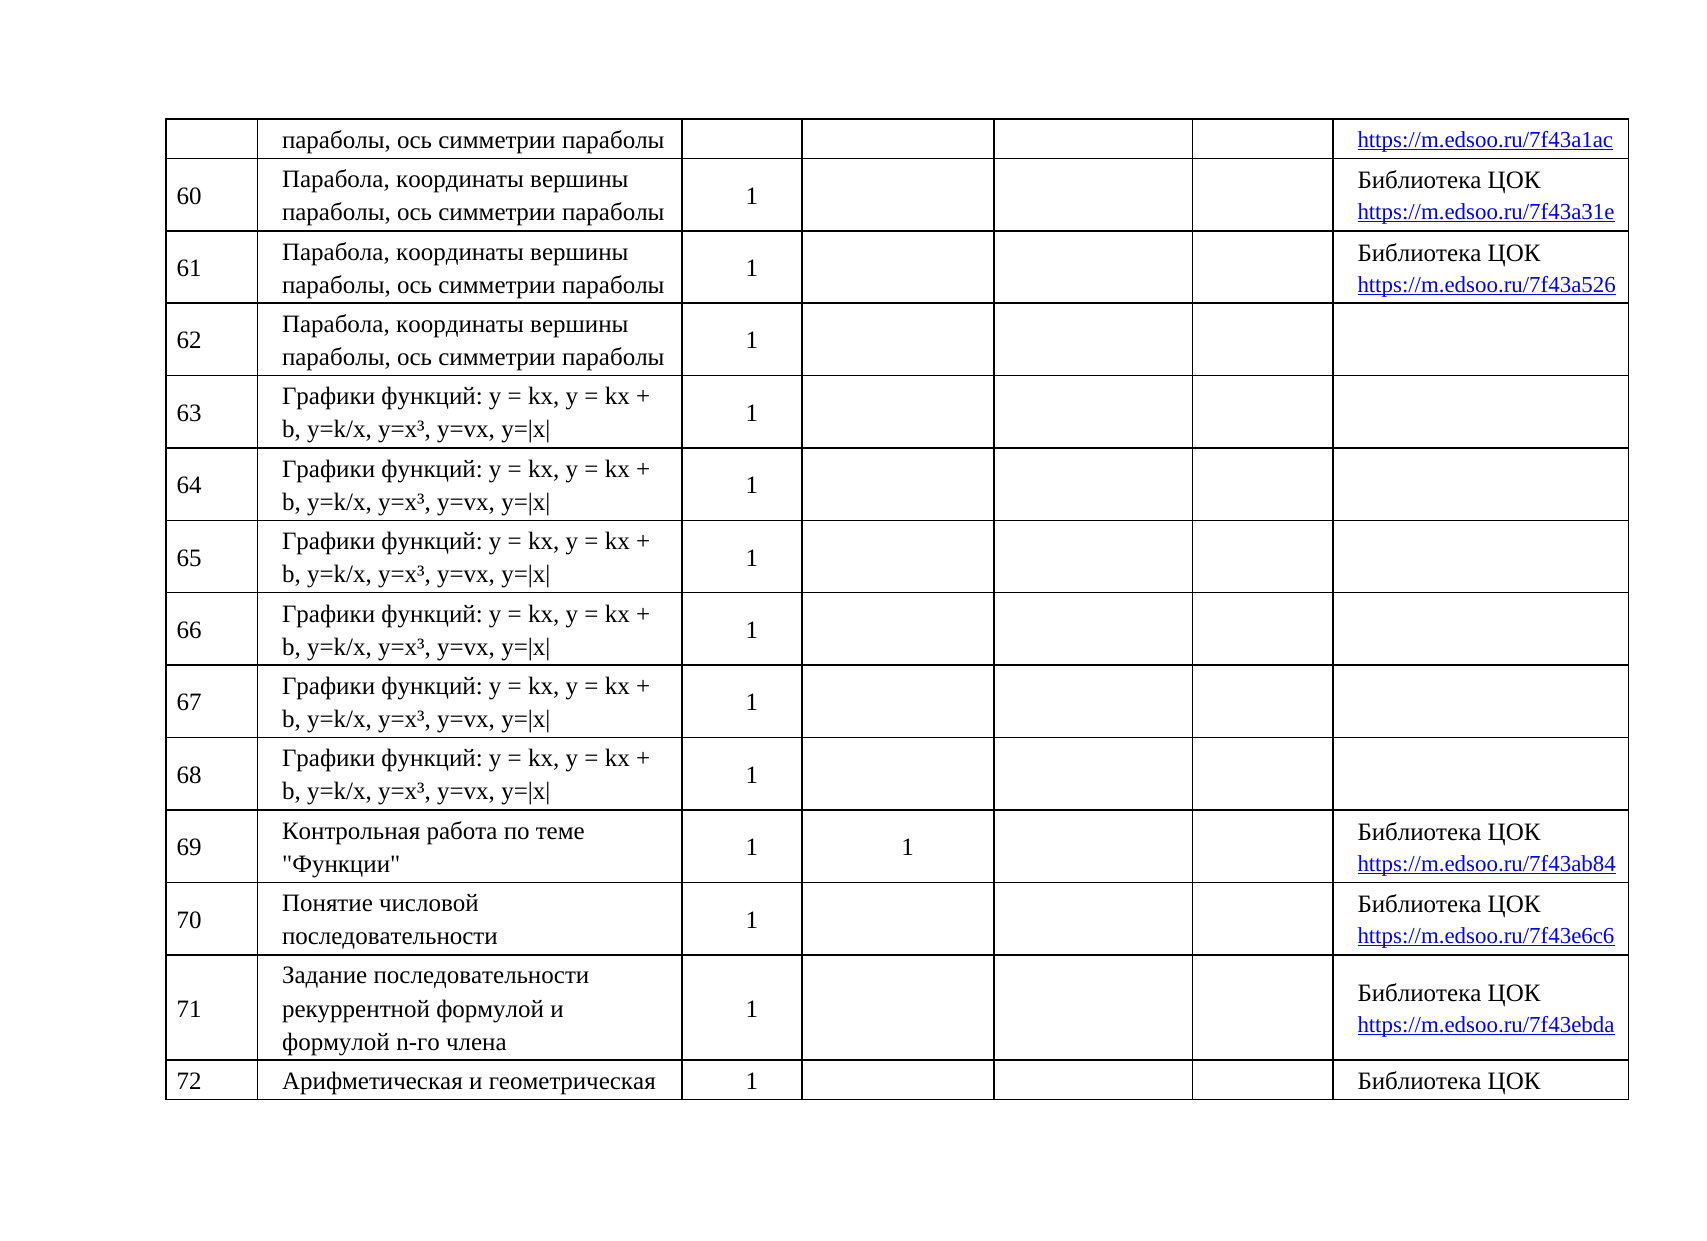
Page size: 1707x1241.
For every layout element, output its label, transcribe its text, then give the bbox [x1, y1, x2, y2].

table_cell [1334, 666, 1628, 737]
table_cell [1193, 1061, 1332, 1099]
table_cell [995, 521, 1192, 592]
table_cell [1334, 304, 1628, 375]
table_cell [1193, 120, 1332, 157]
table_cell [995, 666, 1192, 737]
table_cell [1193, 449, 1332, 519]
table_cell 1 [683, 1061, 801, 1099]
table_cell 59 [167, 120, 257, 157]
table_cell 64 [167, 449, 257, 519]
table_cell [1193, 883, 1332, 954]
table_cell [1193, 593, 1332, 664]
table_cell [995, 232, 1192, 302]
table_cell 1 [683, 593, 801, 664]
table_cell [995, 593, 1192, 664]
table_cell [995, 120, 1192, 157]
table_cell [995, 738, 1192, 809]
table_cell 68 [167, 738, 257, 809]
table_cell [803, 883, 993, 954]
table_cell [258, 1061, 681, 1099]
table_cell [1334, 449, 1628, 519]
table_cell 67 [167, 666, 257, 737]
table_cell Графики функций: y = kx, y = kx + b, y=k/x, y=x³, y=vx, y=|x| [258, 449, 681, 519]
table_cell [1193, 666, 1332, 737]
table_cell [995, 304, 1192, 375]
table_cell Контрольная работа по теме "Функции" [258, 811, 681, 881]
table_cell [1334, 376, 1628, 447]
table_cell Библиотека ЦОК https://m.edsoo.ru/7f43e6c6 [1334, 883, 1628, 954]
table_cell Задание последовательности рекуррентной формулой и формулой n-го члена [258, 956, 681, 1059]
table_cell Библиотека ЦОК https://m.edsoo.ru/7f43ebda [1334, 956, 1628, 1059]
table_cell 69 [167, 811, 257, 881]
table_cell [803, 738, 993, 809]
table_cell 1 [683, 956, 801, 1059]
table_cell [995, 811, 1192, 881]
table_cell 1 [683, 883, 801, 954]
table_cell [1334, 120, 1628, 157]
table_cell Парабола, координаты вершины параболы, ось симметрии параболы [258, 232, 681, 302]
table_cell [995, 449, 1192, 519]
table_cell 1 [683, 376, 801, 447]
table_cell 1 [683, 738, 801, 809]
table_cell Библиотека ЦОК https://m.edsoo.ru/7f43a31e [1334, 159, 1628, 230]
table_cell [258, 120, 681, 157]
table_cell 66 [167, 593, 257, 664]
table_cell Парабола, координаты вершины параболы, ось симметрии параболы [258, 304, 681, 375]
table_cell [1193, 738, 1332, 809]
table_cell 1 [803, 811, 993, 881]
table_cell Графики функций: y = kx, y = kx + b, y=k/x, y=x³, y=vx, y=|x| [258, 666, 681, 737]
table_cell [803, 1061, 993, 1099]
table_cell Понятие числовой последовательности [258, 883, 681, 954]
table_cell [995, 376, 1192, 447]
table_cell [803, 232, 993, 302]
table_cell [803, 159, 993, 230]
table_cell [1334, 738, 1628, 809]
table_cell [1334, 1061, 1628, 1099]
table_cell [1193, 232, 1332, 302]
table_cell 65 [167, 521, 257, 592]
table_cell [803, 449, 993, 519]
table_cell [1193, 159, 1332, 230]
table_cell [803, 521, 993, 592]
table_cell [1193, 376, 1332, 447]
table_cell 1 [683, 449, 801, 519]
table_cell Библиотека ЦОК https://m.edsoo.ru/7f43a526 [1334, 232, 1628, 302]
table_cell [803, 666, 993, 737]
table_cell 1 [683, 666, 801, 737]
table_cell [803, 376, 993, 447]
table_cell 1 [683, 521, 801, 592]
table_cell 63 [167, 376, 257, 447]
table_cell [1193, 304, 1332, 375]
table_cell [1334, 593, 1628, 664]
table_cell 1 [683, 304, 801, 375]
table_cell [1193, 811, 1332, 881]
table_cell 1 [683, 120, 801, 157]
table_cell [995, 883, 1192, 954]
table_cell 62 [167, 304, 257, 375]
table_cell 1 [683, 159, 801, 230]
table_cell 71 [167, 956, 257, 1059]
table_cell [995, 956, 1192, 1059]
table_cell [803, 120, 993, 157]
table_cell 61 [167, 232, 257, 302]
table_cell Графики функций: y = kx, y = kx + b, y=k/x, y=x³, y=vx, y=|x| [258, 521, 681, 592]
table_cell [1193, 521, 1332, 592]
table_cell [1193, 956, 1332, 1059]
table_cell Графики функций: y = kx, y = kx + b, y=k/x, y=x³, y=vx, y=|x| [258, 593, 681, 664]
table_cell Библиотека ЦОК https://m.edsoo.ru/7f43ab84 [1334, 811, 1628, 881]
table_cell 72 [167, 1061, 257, 1099]
table_cell Графики функций: y = kx, y = kx + b, y=k/x, y=x³, y=vx, y=|x| [258, 376, 681, 447]
table_cell [803, 304, 993, 375]
table_cell 60 [167, 159, 257, 230]
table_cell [258, 159, 681, 230]
table_cell [803, 593, 993, 664]
table_cell [995, 159, 1192, 230]
table_cell Графики функций: y = kx, y = kx + b, y=k/x, y=x³, y=vx, y=|x| [258, 738, 681, 809]
table_cell 1 [683, 232, 801, 302]
table_cell 70 [167, 883, 257, 954]
table_cell [1334, 521, 1628, 592]
table_cell [803, 956, 993, 1059]
table_cell [995, 1061, 1192, 1099]
table_cell 1 [683, 811, 801, 881]
